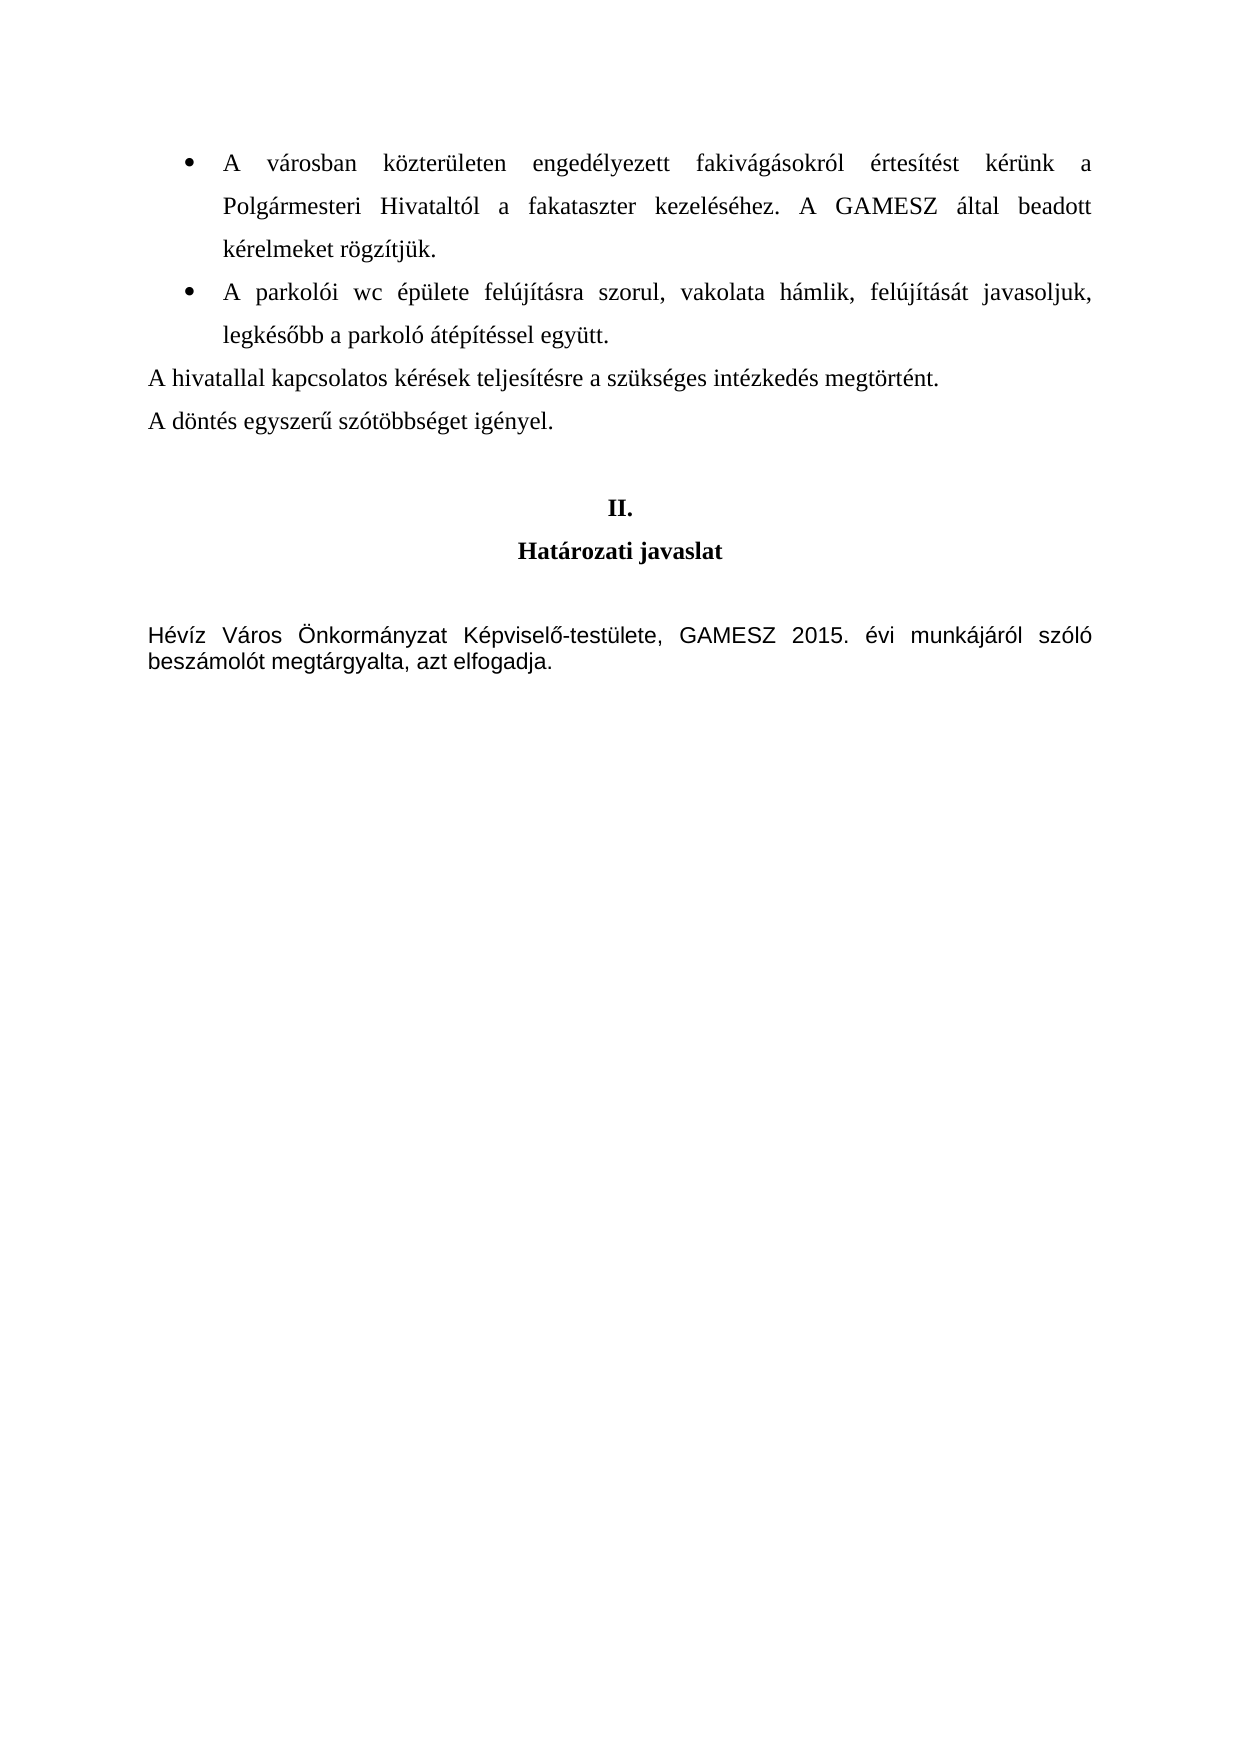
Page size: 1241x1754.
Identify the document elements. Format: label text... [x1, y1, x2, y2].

text A hivatallal kapcsolatos kérések teljesítésre a szükséges intézkedés megtörtént. [148, 363, 1093, 392]
text A döntés egyszerű szótöbbséget igényel. [148, 406, 1093, 435]
list A városban közterületen engedélyezett fakivágásokról értesítést kérünk a Polgármesteri Hivataltól a fakataszter kezeléséhez. A GAMESZ által beadott kérelmeket rögzítjük. [185, 148, 1093, 263]
list A parkolói wc épülete felújításra szorul, vakolata hámlik, felújítását javasoljuk, legkésőbb a parkoló átépítéssel együtt. [185, 277, 1093, 349]
text II. [148, 493, 1093, 521]
text Határozati javaslat [148, 536, 1093, 564]
subtitle Hévíz Város Önkormányzat Képviselő-testülete, GAMESZ 2015. évi munkájáról szóló beszámolót megtárgyalta, azt elfogadja. [148, 622, 1093, 675]
